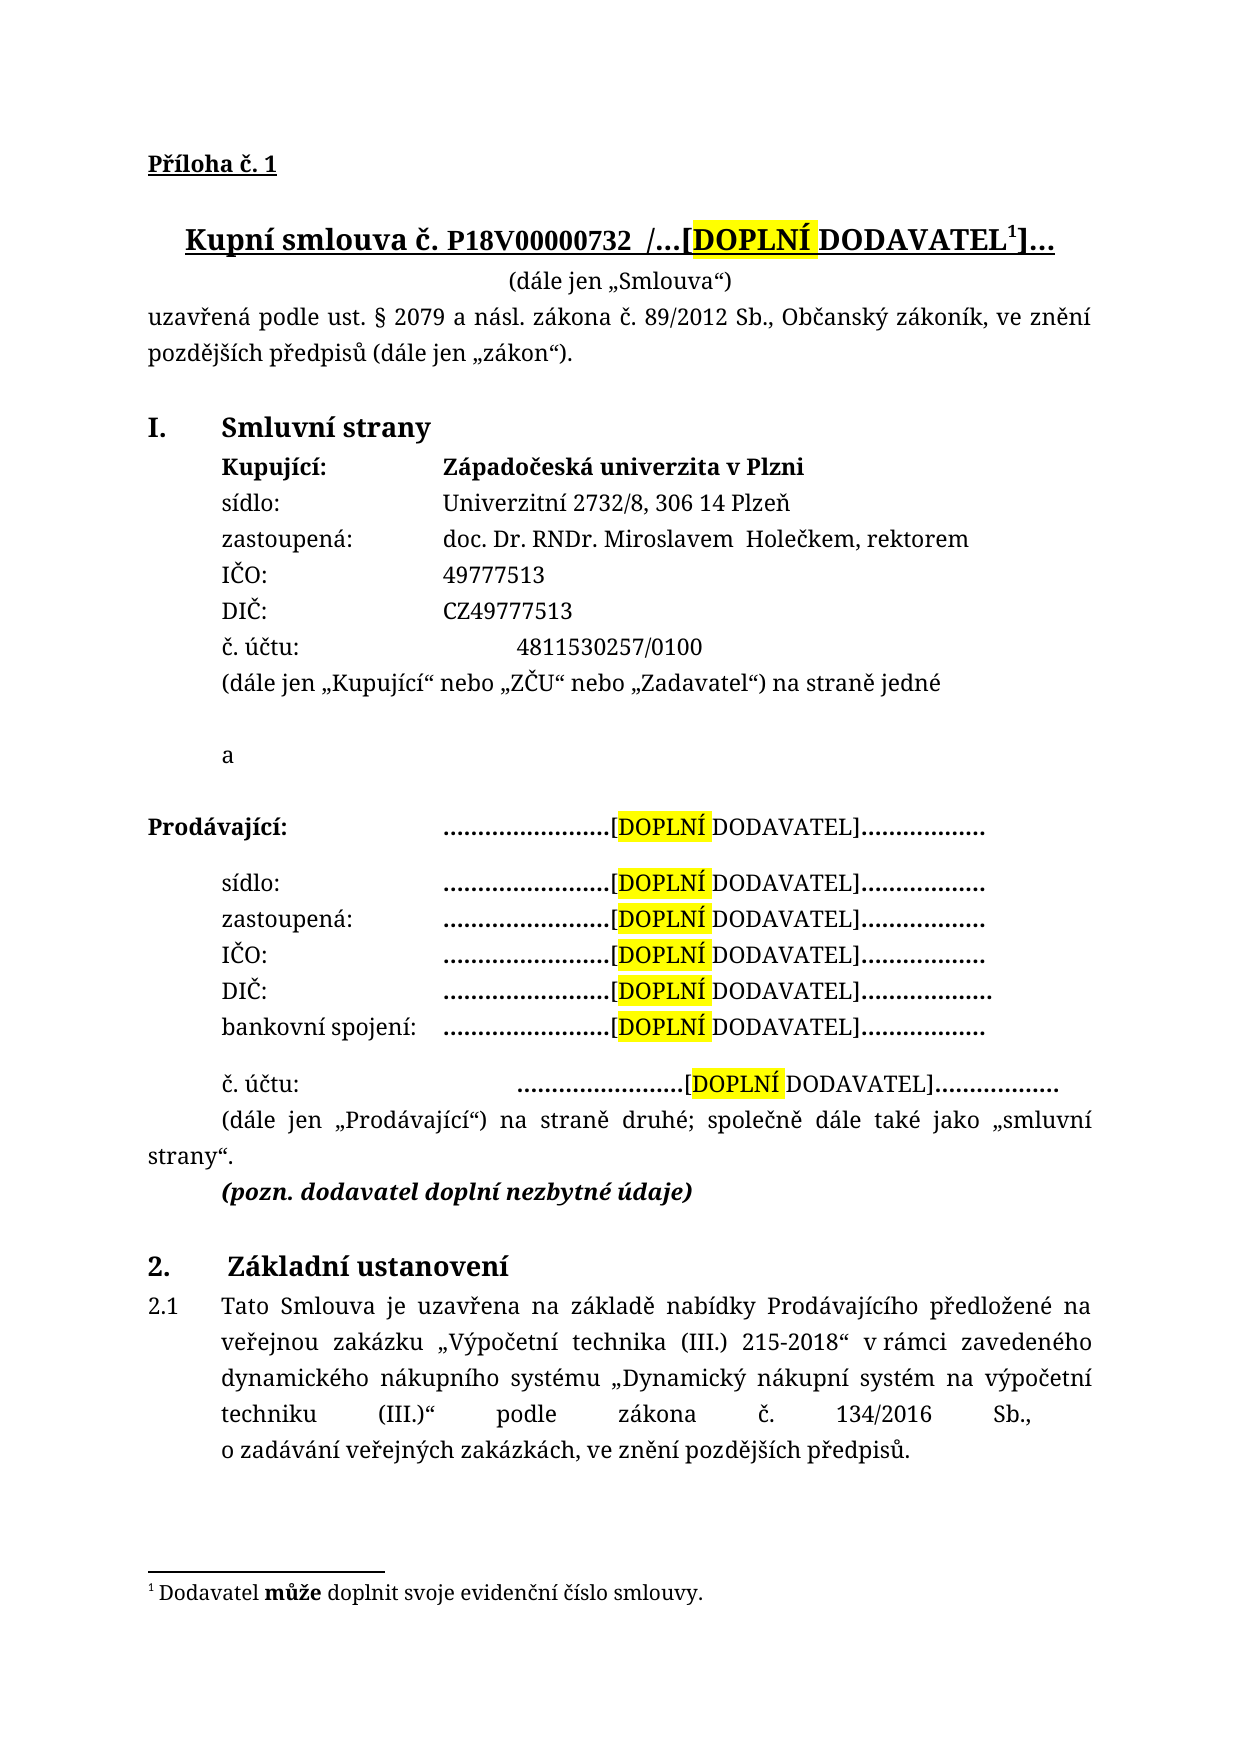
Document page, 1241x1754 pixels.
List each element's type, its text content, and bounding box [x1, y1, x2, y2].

text zastoupená: ……………………[DOPLNÍ DODAVATEL]……………… [712, 903, 1093, 934]
text Kupní smlouva č. P18V00000732 /...[DOPLNÍ DODAVATEL]… [148, 219, 1093, 259]
text Příloha č. 1 [148, 148, 1093, 179]
text (pozn. dodavatel doplní nezbytné údaje) [148, 1176, 1093, 1207]
text sídlo: Univerzitní 2732/8, 306 14 Plzeň [221, 487, 1093, 518]
text IČO: ……………………[DOPLNÍ DODAVATEL]……………… [221, 939, 618, 971]
text 2. Základní ustanovení [148, 1248, 1093, 1284]
text bankovní spojení: ……………………[DOPLNÍ DODAVATEL]……………… [712, 1011, 1093, 1042]
text IČO: ……………………[DOPLNÍ DODAVATEL]……………… [712, 939, 1093, 971]
text DIČ: ……………………[DOPLNÍ DODAVATEL]………………. [712, 975, 1093, 1006]
text (dále jen „Kupující“ nebo „ZČU“ nebo „Zadavatel“) na straně jedné [221, 667, 1093, 698]
text sídlo: ……………………[DOPLNÍ DODAVATEL]……………… [221, 867, 1093, 899]
text 2.1 Tato Smlouva je uzavřena na základě nabídky Prodávajícího předložené na veřejnou zakázku „Výpočetní technika (III.) 215-2018“ v rámci zavedeného dynamického nákupního systému „Dynamický nákupní systém na výpočetní techniku (III.)“ podle zákona č. 134/2016 Sb., o zadávání veřejných zakázkách, ve znění pozdějších předpisů. [148, 1290, 1093, 1465]
text Kupující: Západočeská univerzita v Plzni [221, 451, 1093, 482]
text (dále jen „Prodávající“) na straně druhé; společně dále také jako „smluvní strany“. [148, 1104, 1093, 1171]
text zastoupená: ……………………[DOPLNÍ DODAVATEL]……………… [221, 903, 618, 934]
text Prodávající: ……………………[DOPLNÍ DODAVATEL]……………… [148, 811, 618, 842]
text DIČ: CZ49777513 [221, 595, 1093, 626]
text (dále jen „Smlouva“) [148, 265, 1093, 296]
text zastoupená: doc. Dr. RNDr. Miroslavem Holečkem, rektorem [221, 523, 1093, 554]
text a [221, 739, 1093, 770]
text DIČ: ……………………[DOPLNÍ DODAVATEL]………………. [221, 975, 618, 1006]
text č. účtu: ……………………[DOPLNÍ DODAVATEL]……………… [221, 1068, 692, 1099]
text uzavřená podle ust. § 2079 a násl. zákona č. 89/2012 Sb., Občanský zákoník, ve znění pozdějších předpisů (dále jen „zákon“). [148, 301, 1093, 368]
text I. Smluvní strany [148, 409, 1093, 446]
text Prodávající: ……………………[DOPLNÍ DODAVATEL]……………… [712, 811, 1093, 842]
text č. účtu: ……………………[DOPLNÍ DODAVATEL]……………… [785, 1068, 1093, 1099]
text bankovní spojení: ……………………[DOPLNÍ DODAVATEL]……………… [148, 1011, 618, 1042]
text IČO: 49777513 [221, 559, 1093, 590]
text č. účtu: 4811530257/0100 [221, 631, 1093, 662]
